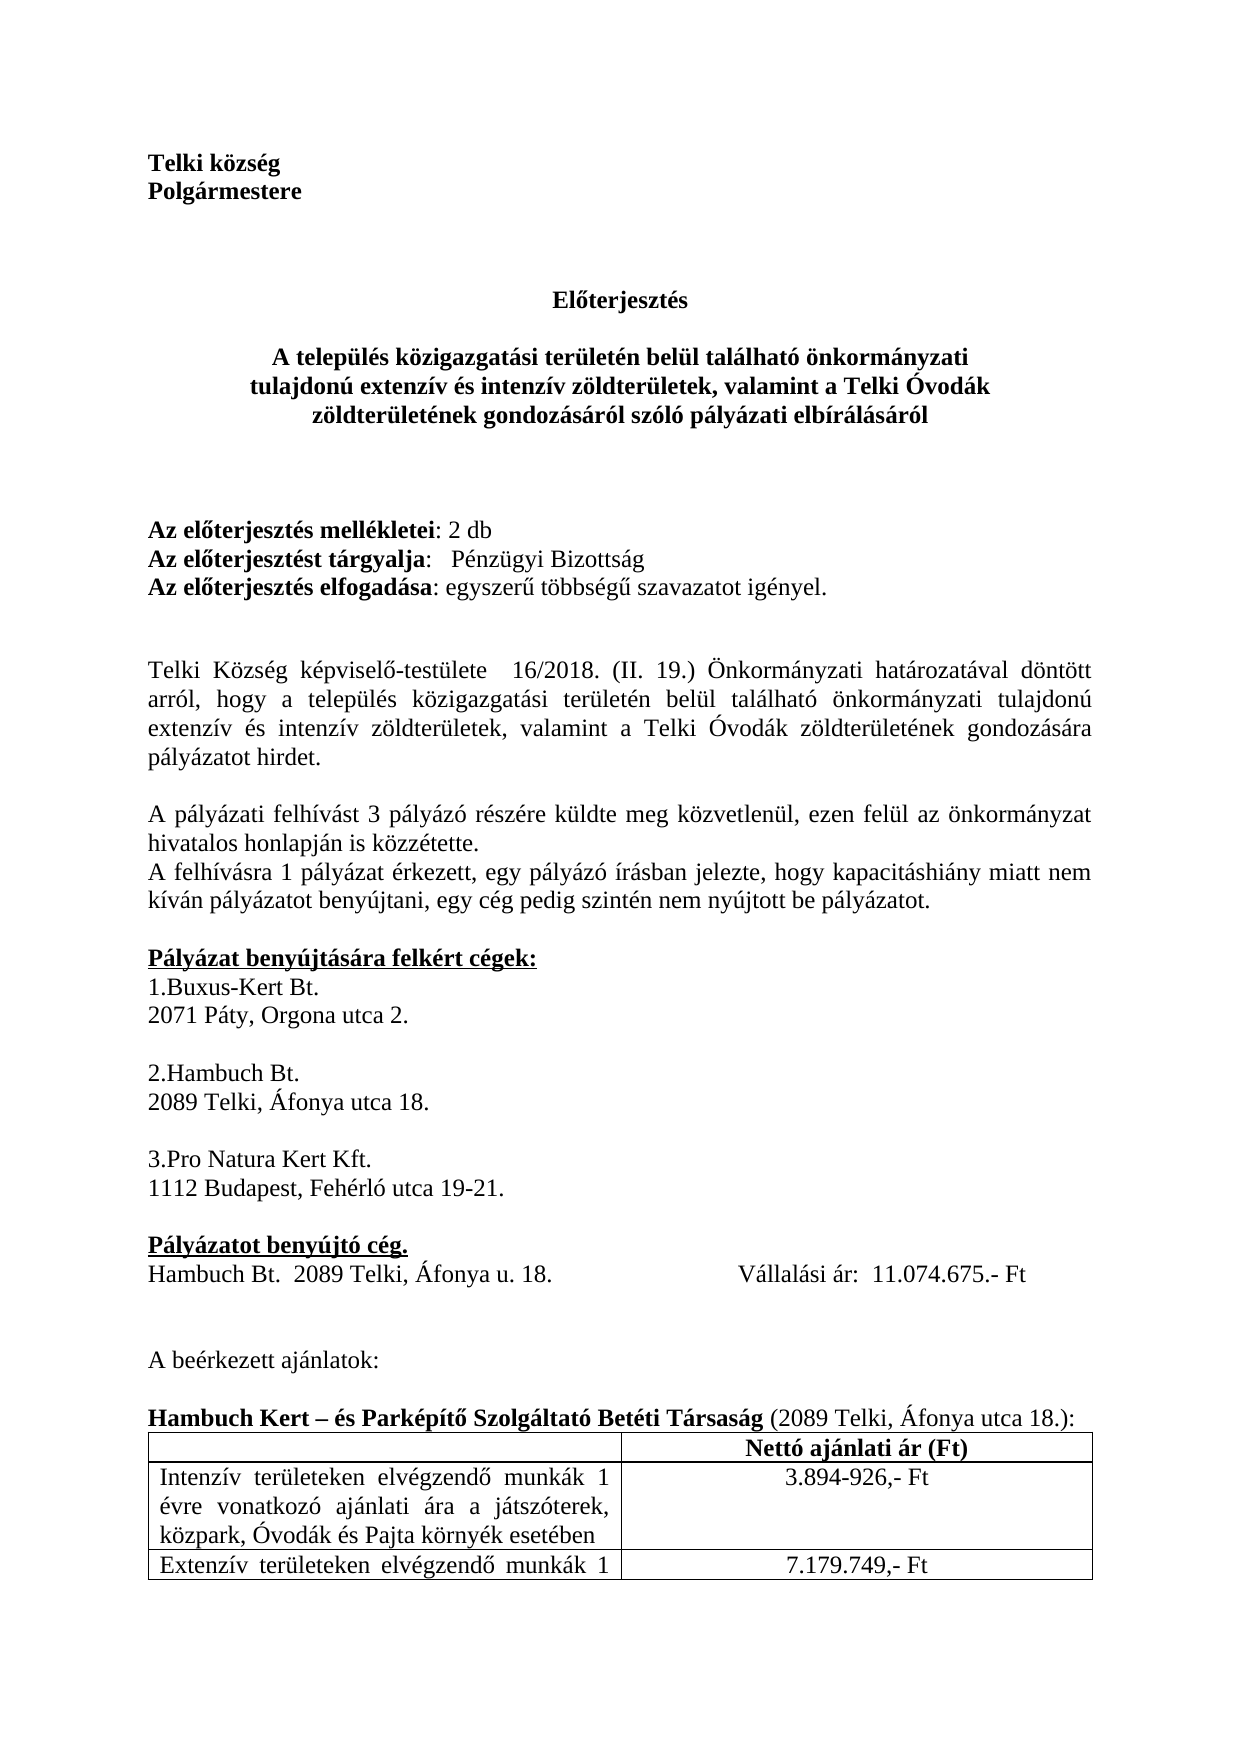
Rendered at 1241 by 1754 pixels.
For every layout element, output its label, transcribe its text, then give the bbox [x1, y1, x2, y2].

text 2089 Telki, Áfonya utca 18. [148, 1087, 1093, 1115]
text 1.Buxus-Kert Bt. [148, 972, 1093, 1000]
table_cell 3.894-926,- Ft [622, 1463, 1092, 1549]
text 2.Hambuch Bt. [148, 1058, 1093, 1087]
text Pályázatot benyújtó cég. [148, 1230, 1093, 1259]
text Telki község [148, 148, 1093, 176]
table_header [149, 1433, 621, 1461]
text zöldterületének gondozásáról szóló pályázati elbírálásáról [148, 400, 1093, 429]
text A pályázati felhívást 3 pályázó részére küldte meg közvetlenül, ezen felül az önkormányzat hivatalos honlapján is közzétette. [148, 799, 1093, 857]
text Polgármestere [148, 176, 1093, 205]
text A beérkezett ajánlatok: [148, 1345, 1093, 1374]
text Hambuch Kert – és Parképítő Szolgáltató Betéti Társaság (2089 Telki, Áfonya utca 18.): [148, 1403, 1093, 1432]
text tulajdonú extenzív és intenzív zöldterületek, valamint a Telki Óvodák [148, 371, 1093, 400]
text 2071 Páty, Orgona utca 2. [148, 1000, 1093, 1029]
text A település közigazgatási területén belül található önkormányzati [148, 342, 1093, 371]
text Az előterjesztést tárgyalja: Pénzügyi Bizottság [148, 544, 1093, 572]
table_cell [149, 1550, 621, 1578]
text Pályázat benyújtására felkért cégek: [148, 943, 1093, 972]
text A felhívásra 1 pályázat érkezett, egy pályázó írásban jelezte, hogy kapacitáshiány miatt nem kíván pályázatot benyújtani, egy cég pedig szintén nem nyújtott be pályázatot. [148, 857, 1093, 914]
text Előterjesztés [148, 285, 1093, 314]
text 1112 Budapest, Fehérló utca 19-21. [148, 1173, 1093, 1202]
table_header Nettó ajánlati ár (Ft) [622, 1433, 1092, 1461]
text 3.Pro Natura Kert Kft. [148, 1144, 1093, 1173]
text Az előterjesztés mellékletei: 2 db [148, 515, 1093, 544]
text Az előterjesztés elfogadása: egyszerű többségű szavazatot igényel. [148, 572, 1093, 601]
text Hambuch Bt. 2089 Telki, Áfonya u. 18. Vállalási ár: 11.074.675.- Ft [148, 1259, 1093, 1288]
table_cell Intenzív területeken elvégzendő munkák 1 évre vonatkozó ajánlati ára a játszóterek, közpark, Óvodák és Pajta környék esetében [149, 1463, 621, 1549]
text Telki Község képviselő-testülete 16/2018. (II. 19.) Önkormányzati határozatával döntött arról, hogy a település közigazgatási területén belül található önkormányzati tulajdonú extenzív és intenzív zöldterületek, valamint a Telki Óvodák zöldterületének gondozására pályázatot hirdet. [148, 655, 1093, 770]
table_cell 7.179.749,- Ft [622, 1550, 1092, 1578]
